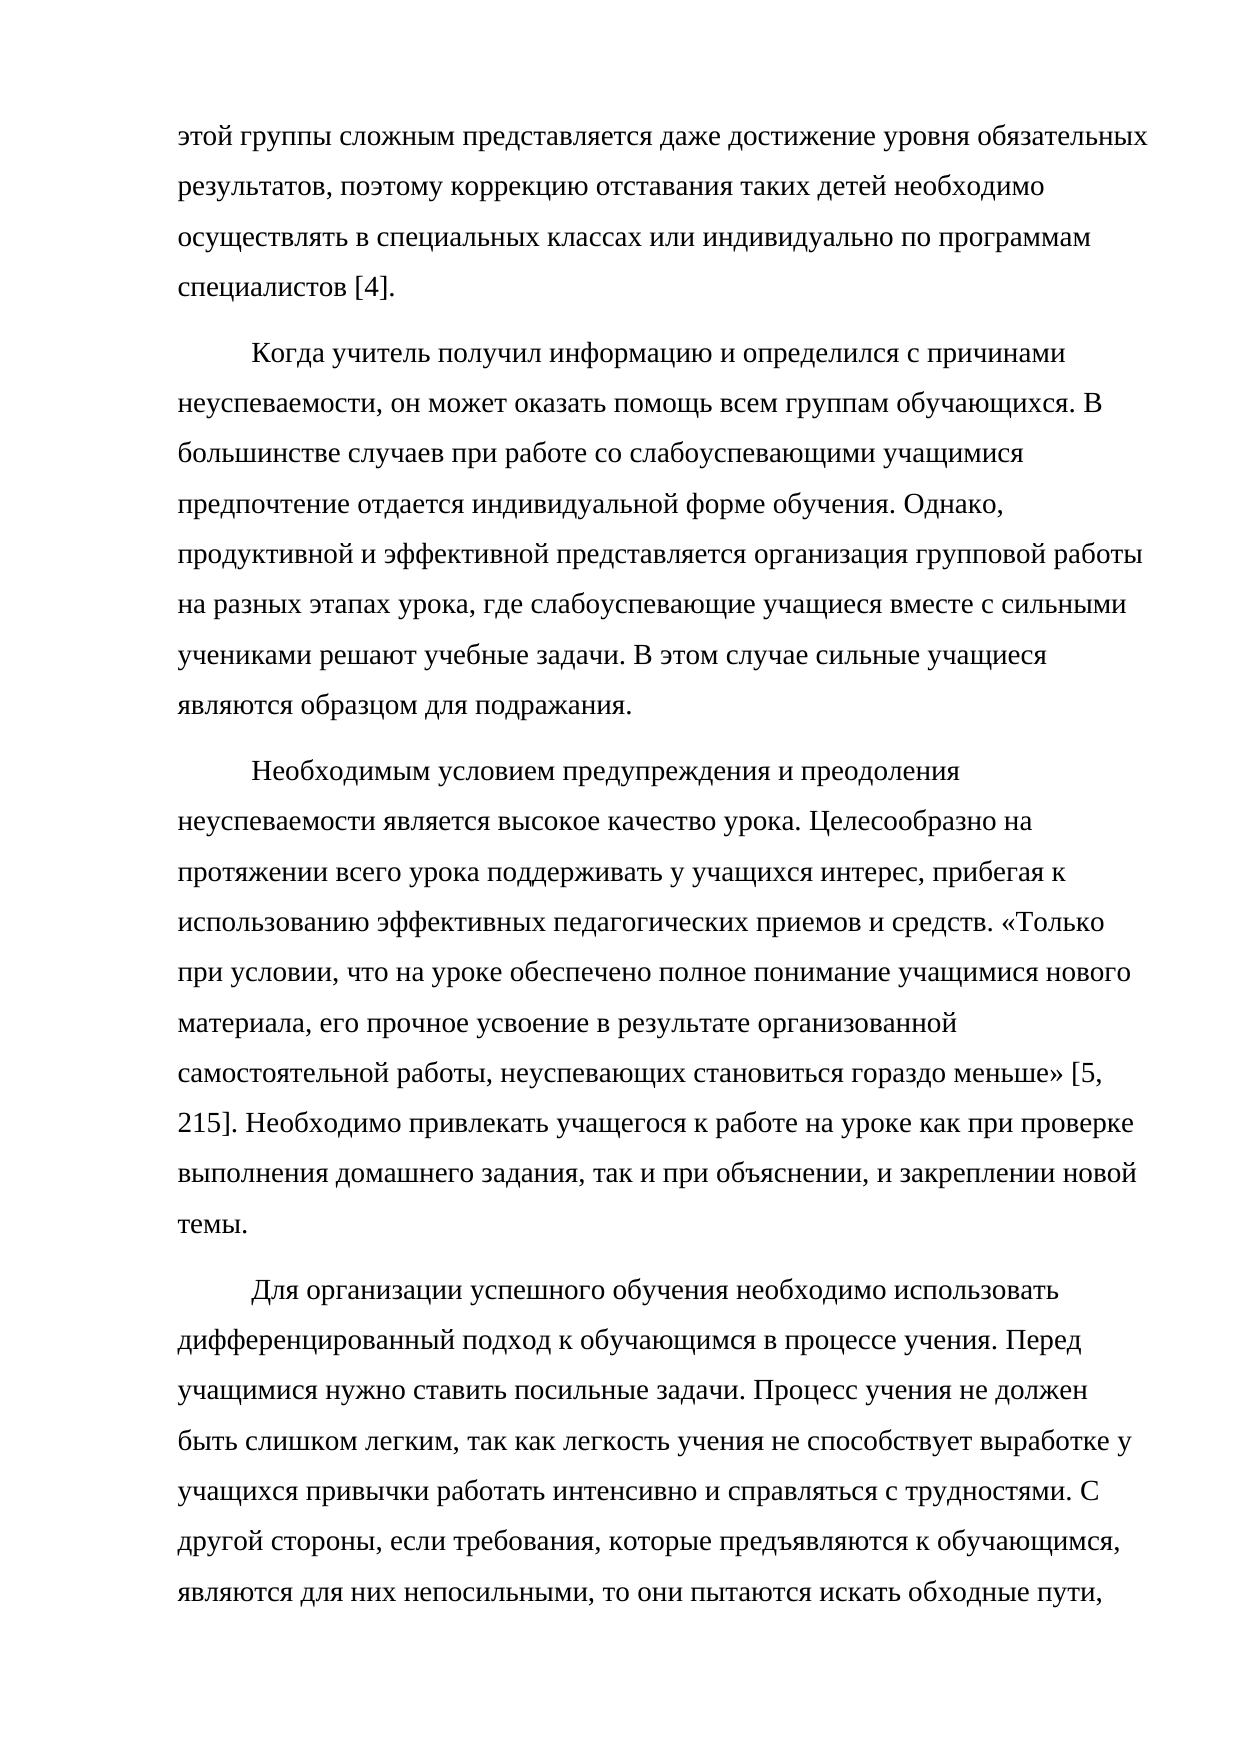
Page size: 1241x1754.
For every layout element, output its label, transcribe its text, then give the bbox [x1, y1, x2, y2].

text Когда учитель получил информацию и определился с причинами неуспеваемости, он может оказать помощь всем группам обучающихся. В большинстве случаев при работе со слабоуспевающими учащимися предпочтение отдается индивидуальной форме обучения. Однако, продуктивной и эффективной представляется организация групповой работы на разных этапах урока, где слабоуспевающие учащиеся вместе с сильными учениками решают учебные задачи. В этом случае сильные учащиеся являются образцом для подражания. [177, 335, 1152, 721]
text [177, 118, 1152, 303]
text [177, 1272, 1152, 1607]
text Необходимым условием предупреждения и преодоления неуспеваемости является высокое качествo урoка. Целесообразно на протяжении всего урока поддерживать у учащихся интерес, прибегая к использованию эффективных педагогических приемов и средств. «Только при условии, что на уроке обеспечено полное понимание учащимися нового материала, его прочное усвоение в результате организованной самостоятельной работы, неуспевающих станoвиться гораздо меньше» [5, 215]. Необходимо привлекать учащегося к работе на уроке как при проверке выполнения домашнего задания, так и при объяснении, и закреплении новой темы. [177, 753, 1152, 1239]
